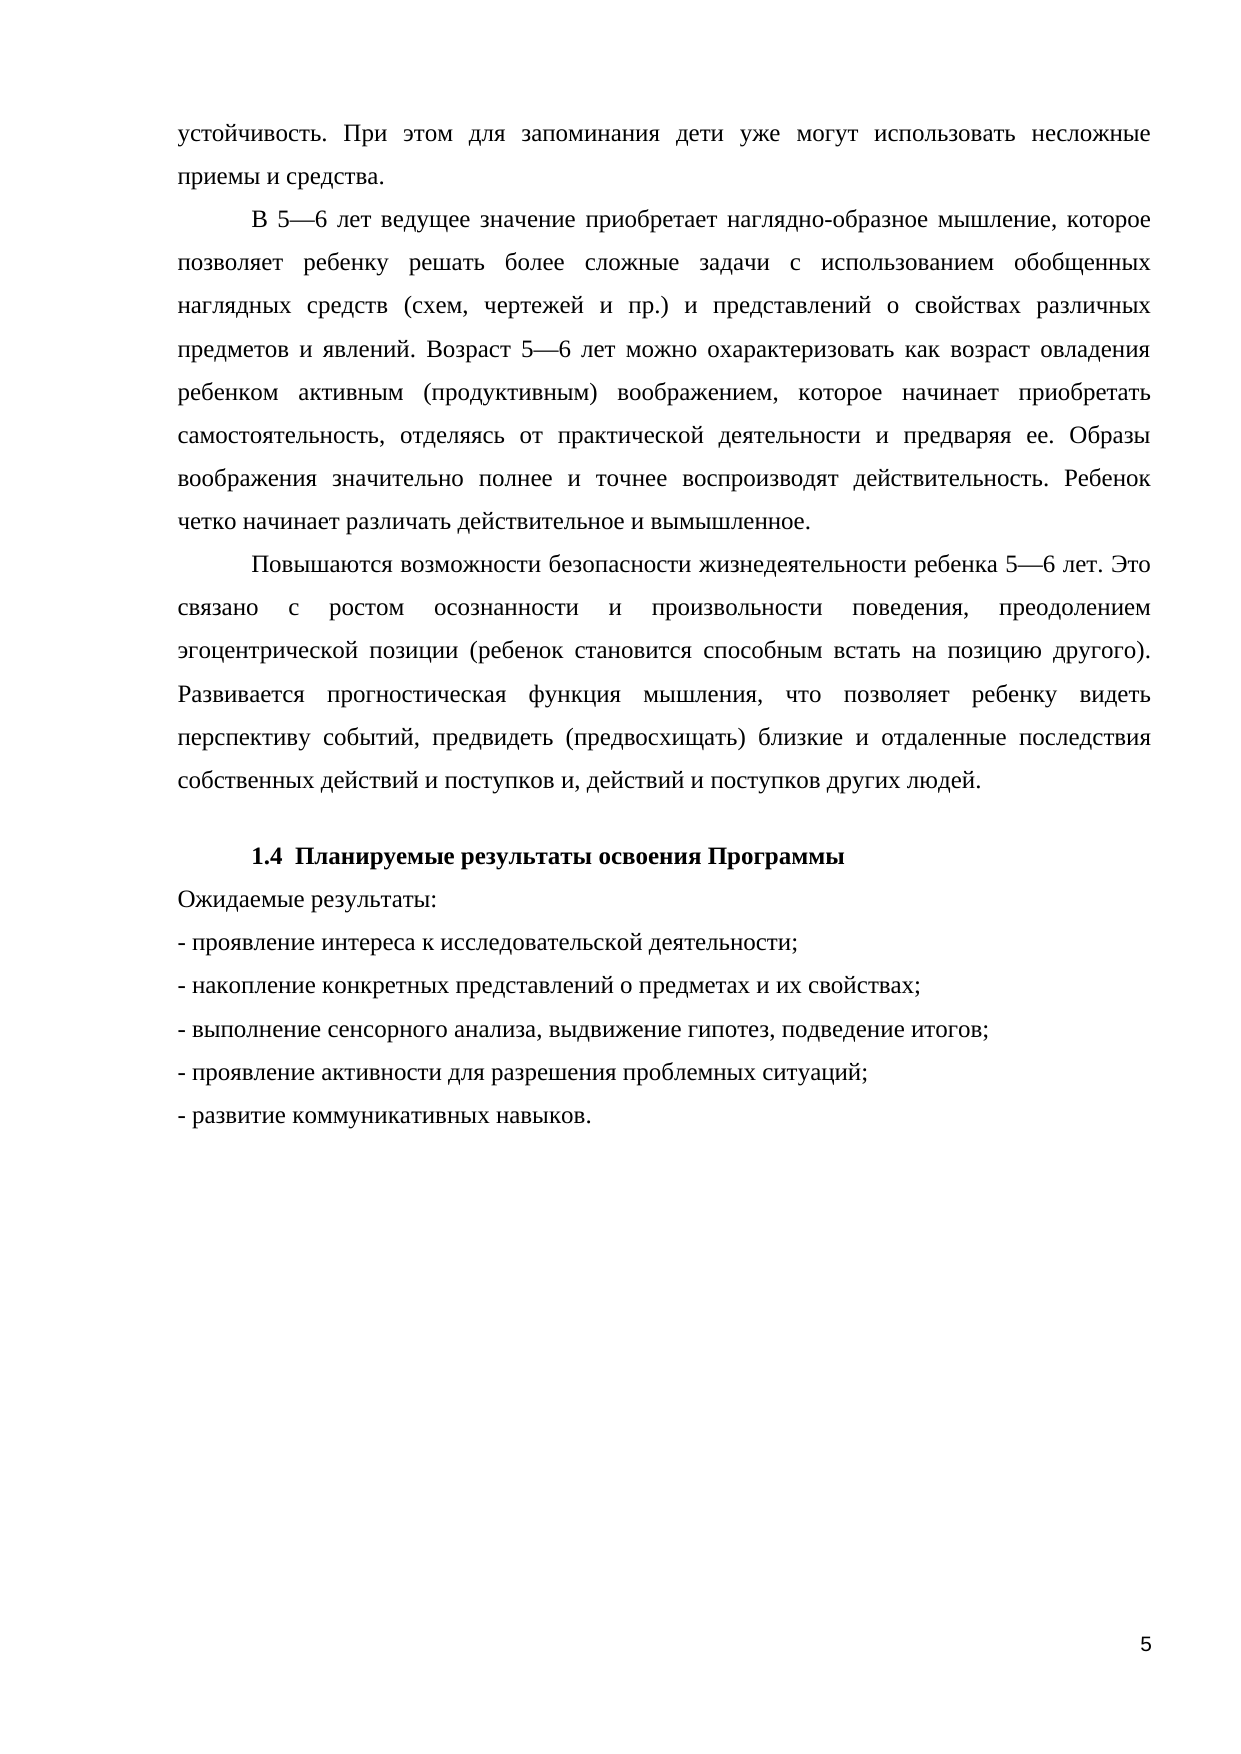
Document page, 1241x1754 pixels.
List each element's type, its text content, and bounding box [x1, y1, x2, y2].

text - накопление конкретных представлений о предметах и их свойствах; [177, 971, 1152, 999]
text - развитие коммуникативных навыков. [177, 1100, 1152, 1129]
text - проявление интереса к исследовательской деятельности; [177, 927, 1152, 956]
text - выполнение сенсорного анализа, выдвижение гипотез, подведение итогов; [177, 1014, 1152, 1042]
text - проявление активности для разрешения проблемных ситуаций; [177, 1057, 1152, 1086]
text В 5—6 лет ведущее значение приобретает наглядно-образное мышление, которое позволяет ребенку решать более сложные задачи с использованием обобщенных наглядных средств (схем, чертежей и пр.) и представлений о свойствах различных предметов и явлений. Возраст 5—6 лет можно охарактеризовать как возраст овладения ребенком активным (продуктивным) воображением, которое начинает приобретать самостоятельность, отделяясь от практической деятельности и предваряя ее. Образы воображения значительно полнее и точнее воспроизводят действительность. Ребенок четко начинает различать действительное и вымышленное. [177, 204, 1152, 535]
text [177, 118, 1152, 190]
text Ожидаемые результаты: [177, 884, 1152, 913]
text 1.4 Планируемые результаты освоения Программы [177, 841, 1152, 870]
text Повышаются возможности безопасности жизнедеятельности ребенка 5—6 лет. Это связано с ростом осознанности и произвольности поведения, преодолением эгоцентрической позиции (ребенок становится способным встать на позицию другого). Развивается прогностическая функция мышления, что позволяет ребенку видеть перспективу событий, предвидеть (предвосхищать) близкие и отдаленные последствия собственных действий и поступков и, действий и поступков других людей. [177, 549, 1152, 794]
